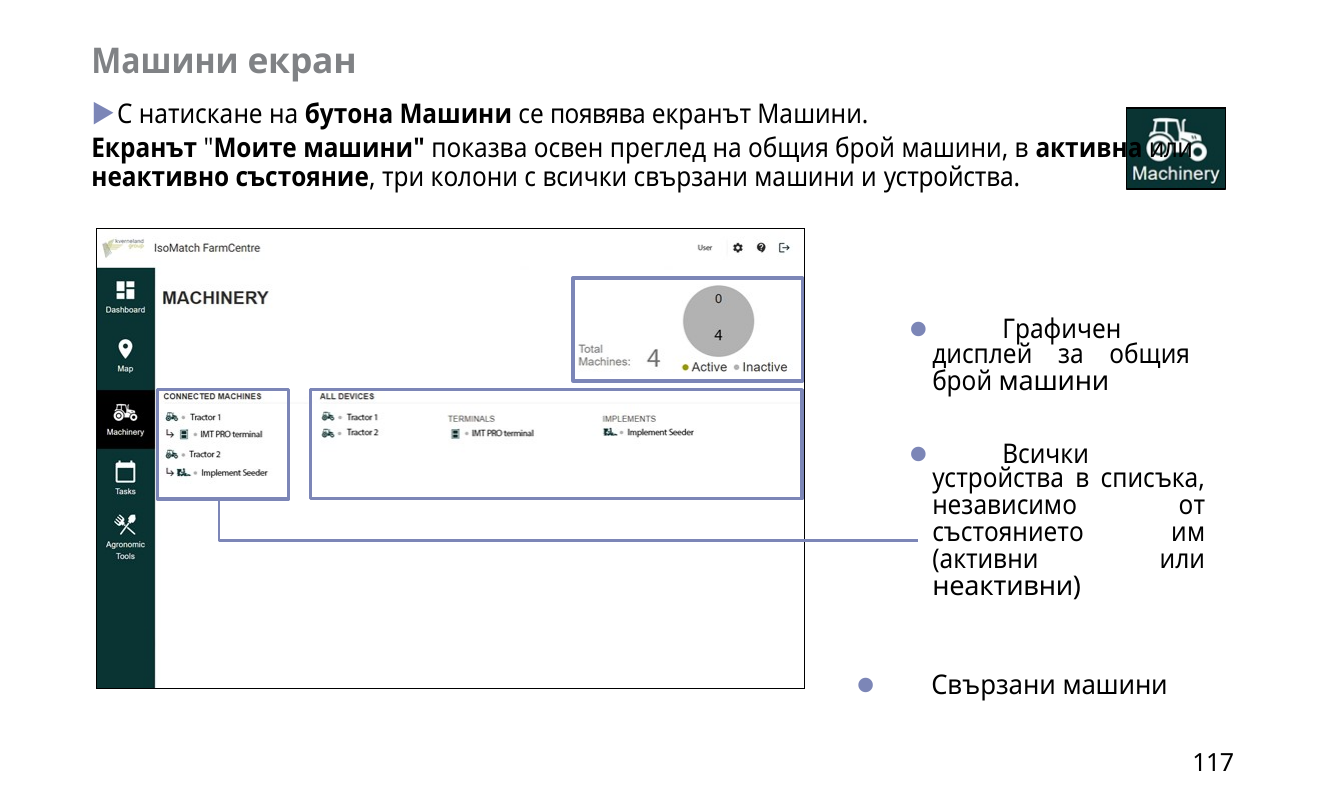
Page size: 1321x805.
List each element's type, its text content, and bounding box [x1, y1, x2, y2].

picture [159, 391, 287, 497]
text неактивно състояние, три колони с всички свързани машини и устройства. [91, 163, 1258, 192]
picture [312, 391, 800, 497]
subtitle Машини екран [91, 35, 1258, 83]
picture [575, 280, 801, 379]
list Всички устройства в списъка, независимо от състоянието им (активни или неактивни) [909, 442, 1205, 603]
text Екранът "Моите машини" показва освен преглед на общия брой машини, в активна или [91, 134, 1258, 163]
list Графичен дисплей за общия брой машини [909, 317, 1190, 398]
list Свързани машини [27, 665, 1168, 702]
picture [97, 229, 804, 665]
list С натискане на бутона Машини се появява екранът Машини. [91, 95, 1258, 132]
